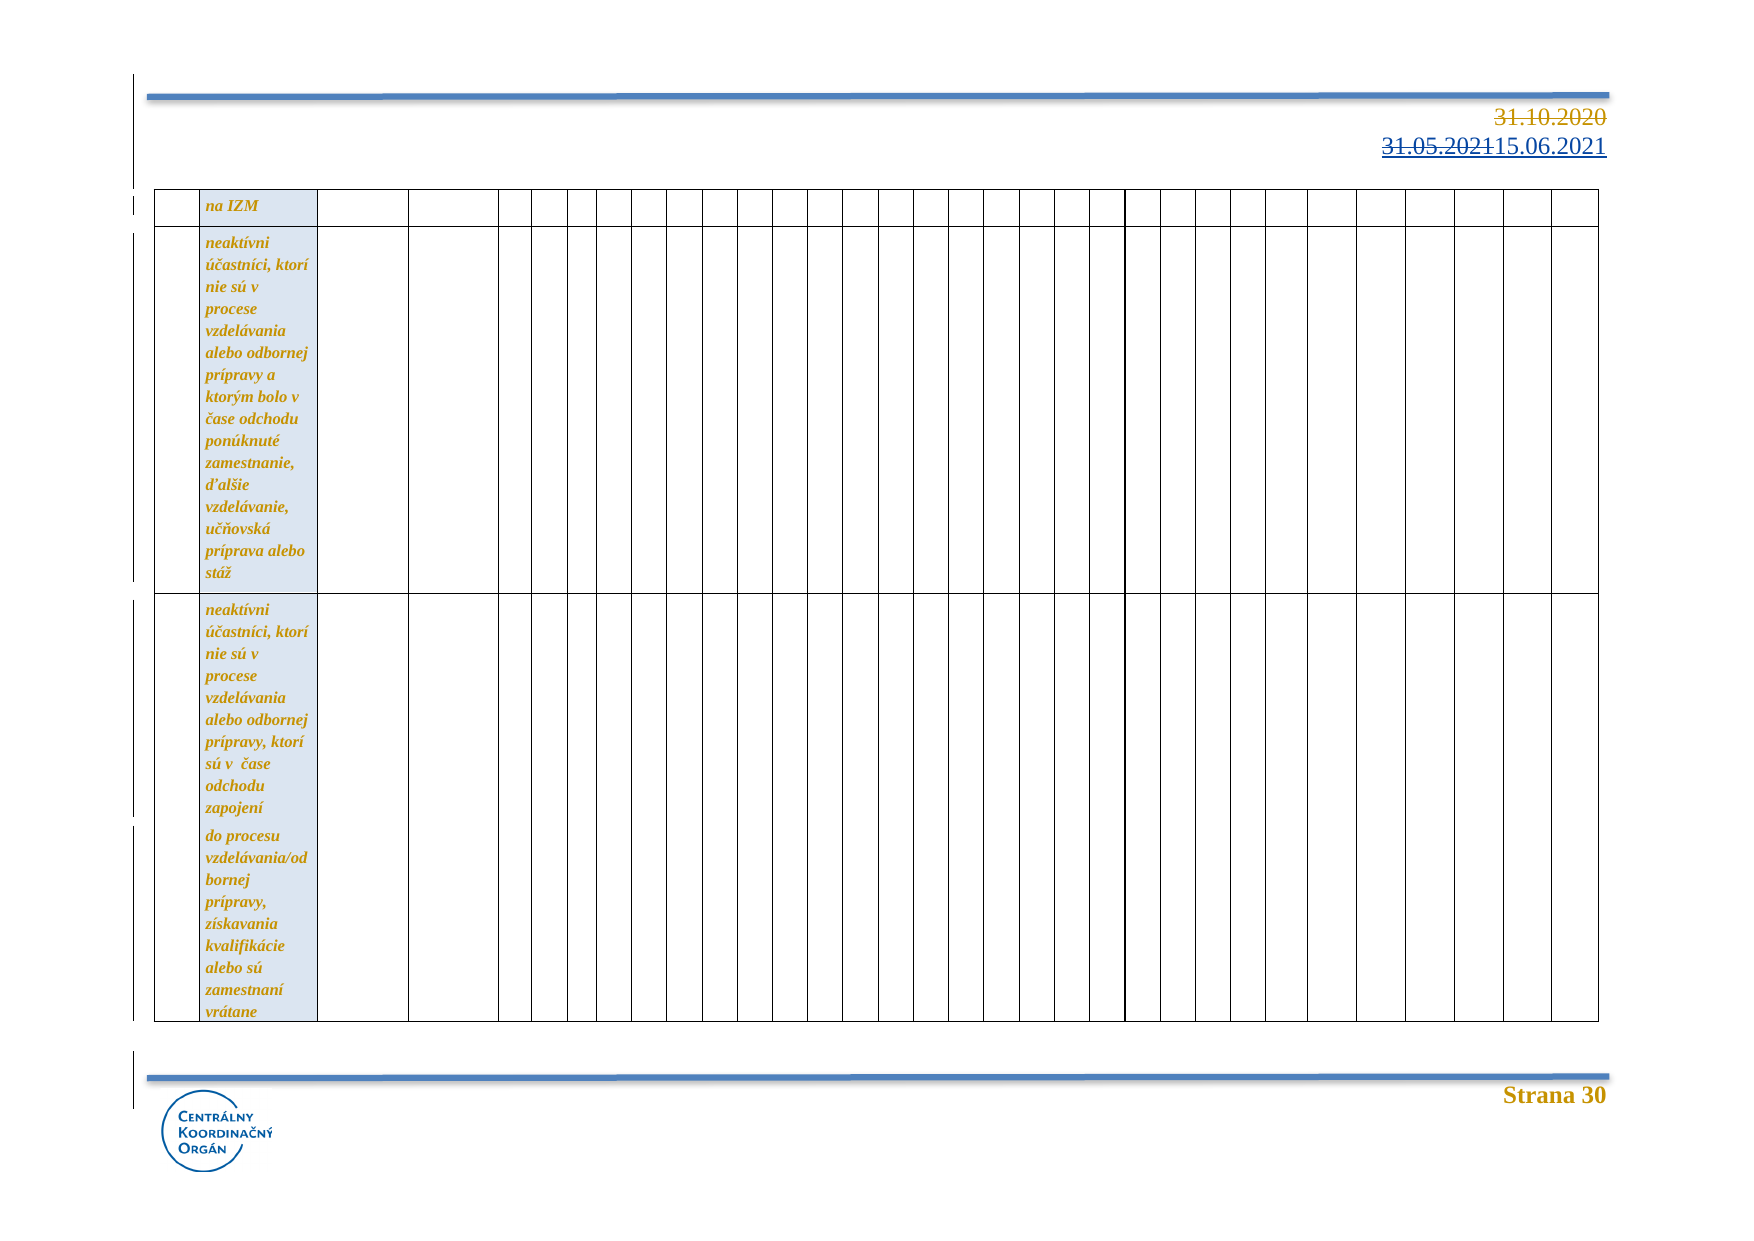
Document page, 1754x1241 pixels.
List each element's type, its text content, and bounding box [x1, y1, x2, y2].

table_cell [318, 190, 408, 226]
table_cell [914, 190, 948, 226]
table_cell [1455, 227, 1503, 592]
table_cell [949, 594, 983, 1021]
table_cell [1455, 594, 1503, 1021]
table_cell [667, 227, 702, 592]
table_cell [568, 190, 596, 226]
table_cell [843, 594, 878, 1021]
table_cell [1020, 594, 1054, 1021]
table_cell [1504, 190, 1551, 226]
table_cell [1357, 190, 1405, 226]
picture [159, 1088, 272, 1171]
table_cell [984, 227, 1019, 592]
table_cell [738, 190, 772, 226]
table_cell [409, 190, 498, 226]
table_cell [773, 190, 807, 226]
table_cell [808, 190, 842, 226]
table_cell [632, 190, 666, 226]
table_cell [843, 190, 878, 226]
table_cell [155, 190, 199, 226]
table_cell [738, 227, 772, 592]
table_cell [879, 594, 913, 1021]
table_cell [155, 227, 199, 592]
table_cell [1126, 190, 1160, 226]
table_cell [1552, 594, 1598, 1021]
table_cell [1406, 594, 1454, 1021]
table_cell [1504, 594, 1551, 1021]
table_cell [1406, 190, 1454, 226]
table_cell [984, 594, 1019, 1021]
table_cell [597, 190, 631, 226]
table_cell [808, 227, 842, 592]
table_cell [1266, 227, 1307, 592]
table_cell [1266, 190, 1307, 226]
table_cell [532, 594, 567, 1021]
table_cell [1055, 227, 1089, 592]
table_cell [1090, 227, 1124, 592]
table_cell [318, 227, 408, 592]
table_cell [1055, 594, 1089, 1021]
table_cell [318, 594, 408, 1021]
table_cell [409, 594, 498, 1021]
table_cell [1161, 594, 1195, 1021]
table_cell [773, 594, 807, 1021]
table_cell [914, 594, 948, 1021]
table_cell [1196, 190, 1230, 226]
table_cell neaktívni účastníci, ktorí nie sú v procese vzdelávania alebo odbornej prípravy a ktorým bolo v čase odchodu ponúknuté zamestnanie, ďalšie vzdelávanie, učňovská príprava alebo stáž [200, 227, 317, 592]
table_cell [1504, 227, 1551, 592]
table_cell [1357, 227, 1405, 592]
table_cell [949, 190, 983, 226]
table_cell [738, 594, 772, 1021]
table_cell [1357, 594, 1405, 1021]
table_cell [914, 227, 948, 592]
table_cell [984, 190, 1019, 226]
table_cell [667, 190, 702, 226]
table_cell [632, 227, 666, 592]
table_cell [879, 227, 913, 592]
table_cell [703, 594, 737, 1021]
table_cell [773, 227, 807, 592]
table_cell [1231, 190, 1265, 226]
table_cell [1055, 190, 1089, 226]
table_cell [1308, 227, 1356, 592]
table_cell [499, 594, 531, 1021]
table_cell [499, 190, 531, 226]
table_cell [1196, 227, 1230, 592]
table_cell [879, 190, 913, 226]
table_cell [1308, 190, 1356, 226]
table_cell [1090, 594, 1124, 1021]
table_cell [1552, 227, 1598, 592]
table_cell [808, 594, 842, 1021]
table_cell [568, 594, 596, 1021]
table_cell [1196, 594, 1230, 1021]
table_cell [1161, 190, 1195, 226]
table_cell [1161, 227, 1195, 592]
table_cell [703, 227, 737, 592]
table_cell [1308, 594, 1356, 1021]
table_cell [1266, 594, 1307, 1021]
table_cell [1455, 190, 1503, 226]
table_cell [632, 594, 666, 1021]
table_cell [1552, 190, 1598, 226]
table_cell [1020, 227, 1054, 592]
table_cell [409, 227, 498, 592]
table_cell [568, 227, 596, 592]
table_cell [1231, 227, 1265, 592]
table_cell [597, 227, 631, 592]
table_cell [1020, 190, 1054, 226]
table_cell [532, 227, 567, 592]
table_cell [843, 227, 878, 592]
table_cell [532, 190, 567, 226]
table_cell [703, 190, 737, 226]
table_cell [1231, 594, 1265, 1021]
table_cell [597, 594, 631, 1021]
table_cell [949, 227, 983, 592]
table_cell [155, 594, 199, 1021]
table_cell [499, 227, 531, 592]
table_cell [1126, 594, 1160, 1021]
table_cell [1126, 227, 1160, 592]
table_cell [667, 594, 702, 1021]
table_cell [1090, 190, 1124, 226]
table_cell [1406, 227, 1454, 592]
